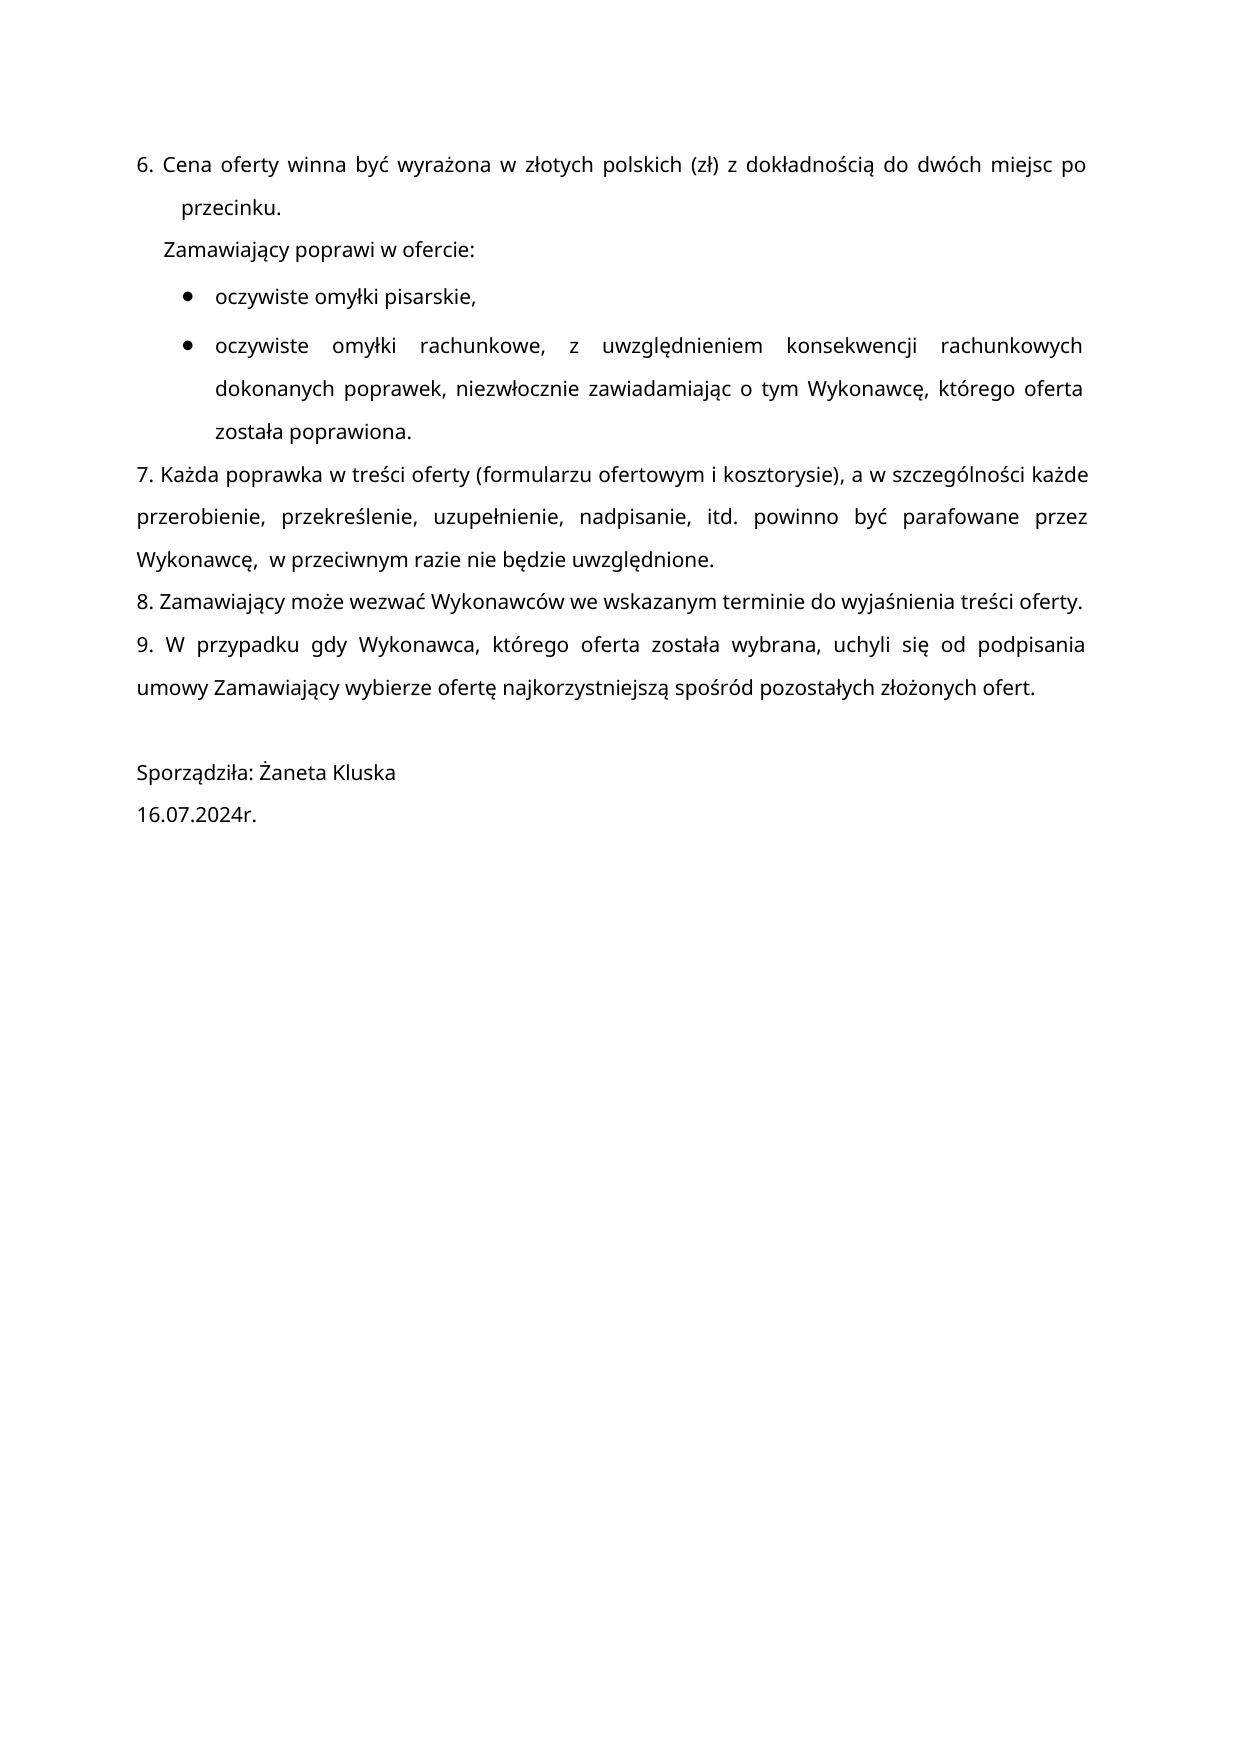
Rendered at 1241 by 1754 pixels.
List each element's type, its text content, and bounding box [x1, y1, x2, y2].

list oczywiste omyłki rachunkowe, z uwzględnieniem konsekwencji rachunkowych dokonanych poprawek, niezwłocznie zawiadamiając o tym Wykonawcę, którego oferta została poprawiona. [181, 327, 1084, 446]
list oczywiste omyłki pisarskie, [181, 278, 1084, 311]
text 8. Zamawiający może wezwać Wykonawców we wskazanym terminie do wyjaśnienia treści oferty. [136, 587, 1087, 616]
text 16.07.2024r. [136, 801, 1089, 829]
text 7. Każda poprawka w treści oferty (formularzu ofertowym i kosztorysie), a w szczególności każde przerobienie, przekreślenie, uzupełnienie, nadpisanie, itd. powinno być parafowane przez Wykonawcę, w przeciwnym razie nie będzie uwzględnione. [136, 460, 1089, 573]
text Sporządziła: Żaneta Kluska [136, 758, 1089, 786]
text 9. W przypadku gdy Wykonawca, którego oferta została wybrana, uchyli się od podpisania umowy Zamawiający wybierze ofertę najkorzystniejszą spośród pozostałych złożonych ofert. [136, 630, 1087, 701]
text 6. Cena oferty winna być wyrażona w złotych polskich (zł) z dokładnością do dwóch miejsc po przecinku. [136, 150, 1089, 221]
text Zamawiający poprawi w ofercie: [136, 235, 1087, 264]
